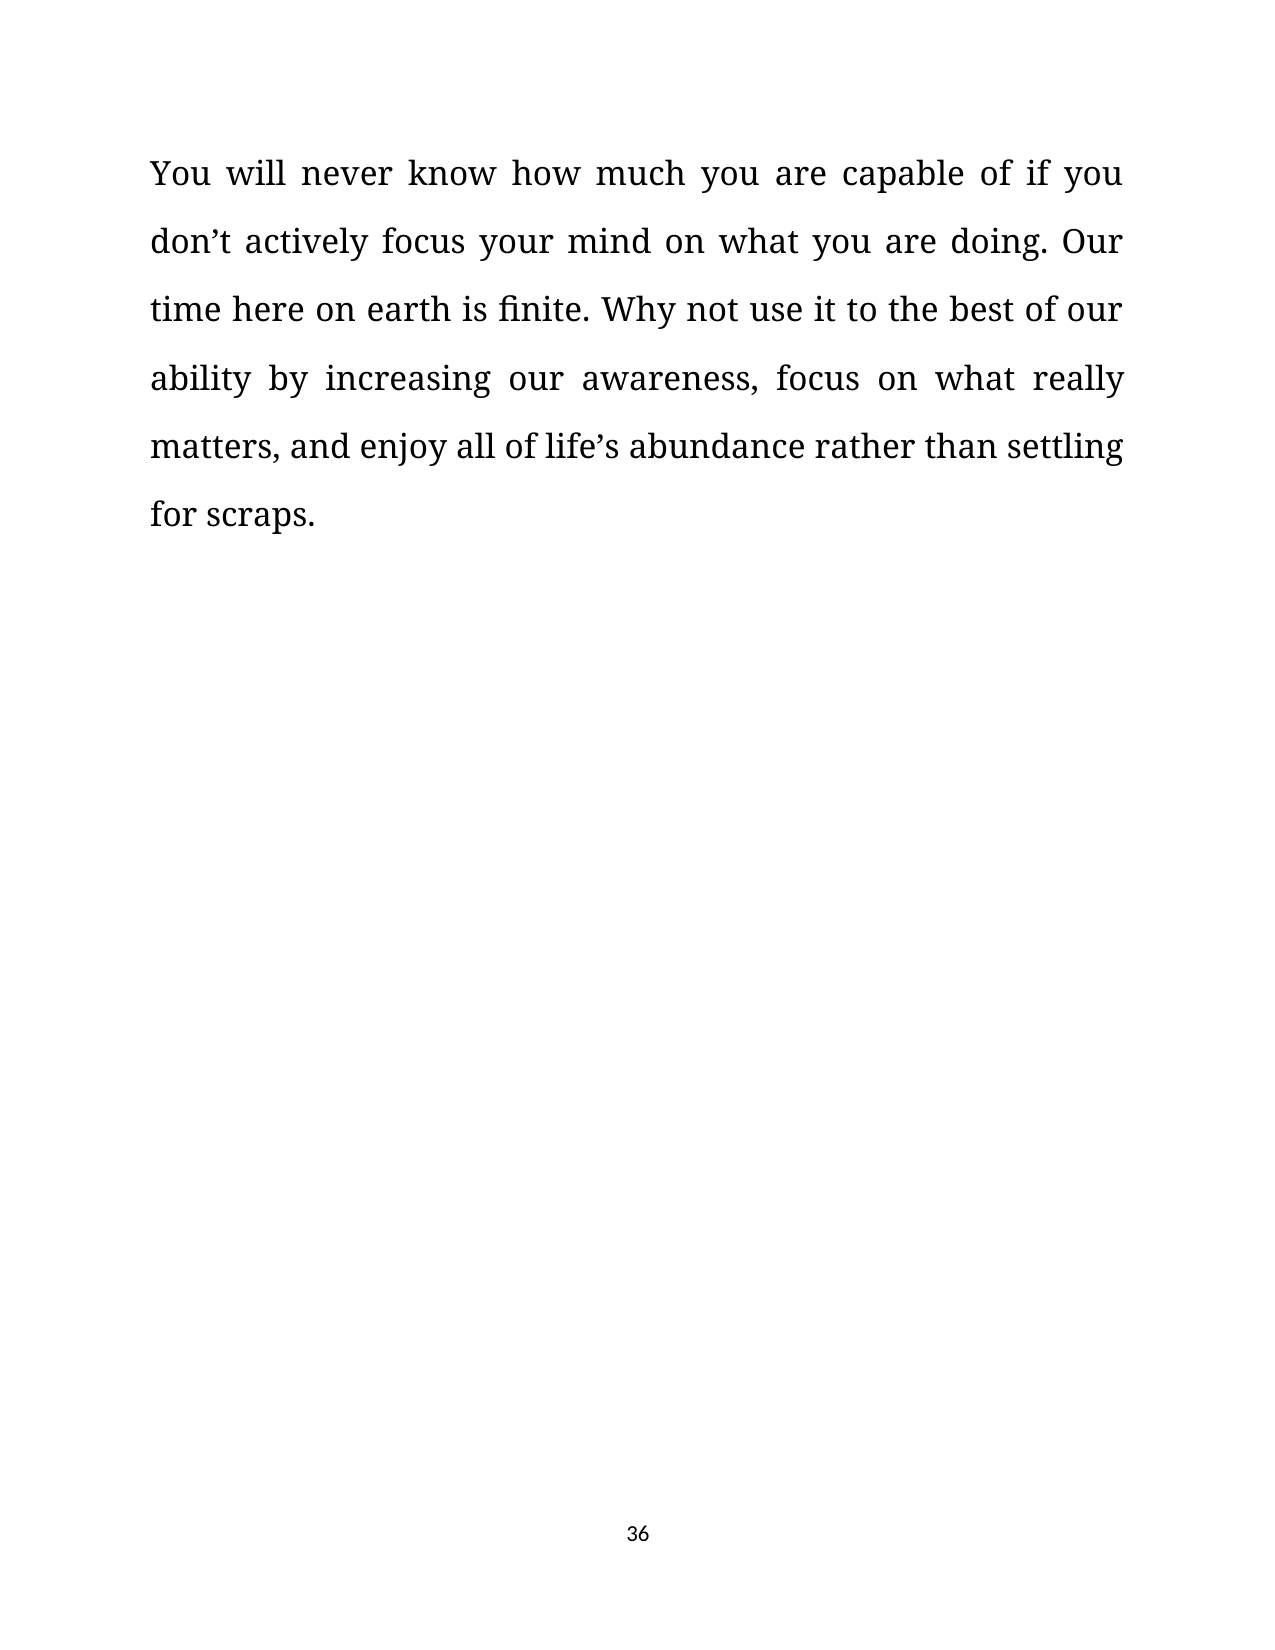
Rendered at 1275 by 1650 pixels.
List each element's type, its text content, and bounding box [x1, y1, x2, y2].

list You will never know how much you are capable of if you don’t actively focus your mind on what you are doing. Our time here on earth is finite. Why not use it to the best of our ability by increasing our awareness, focus on what really matters, and enjoy all of life’s abundance rather than settling for scraps. [150, 150, 1125, 536]
